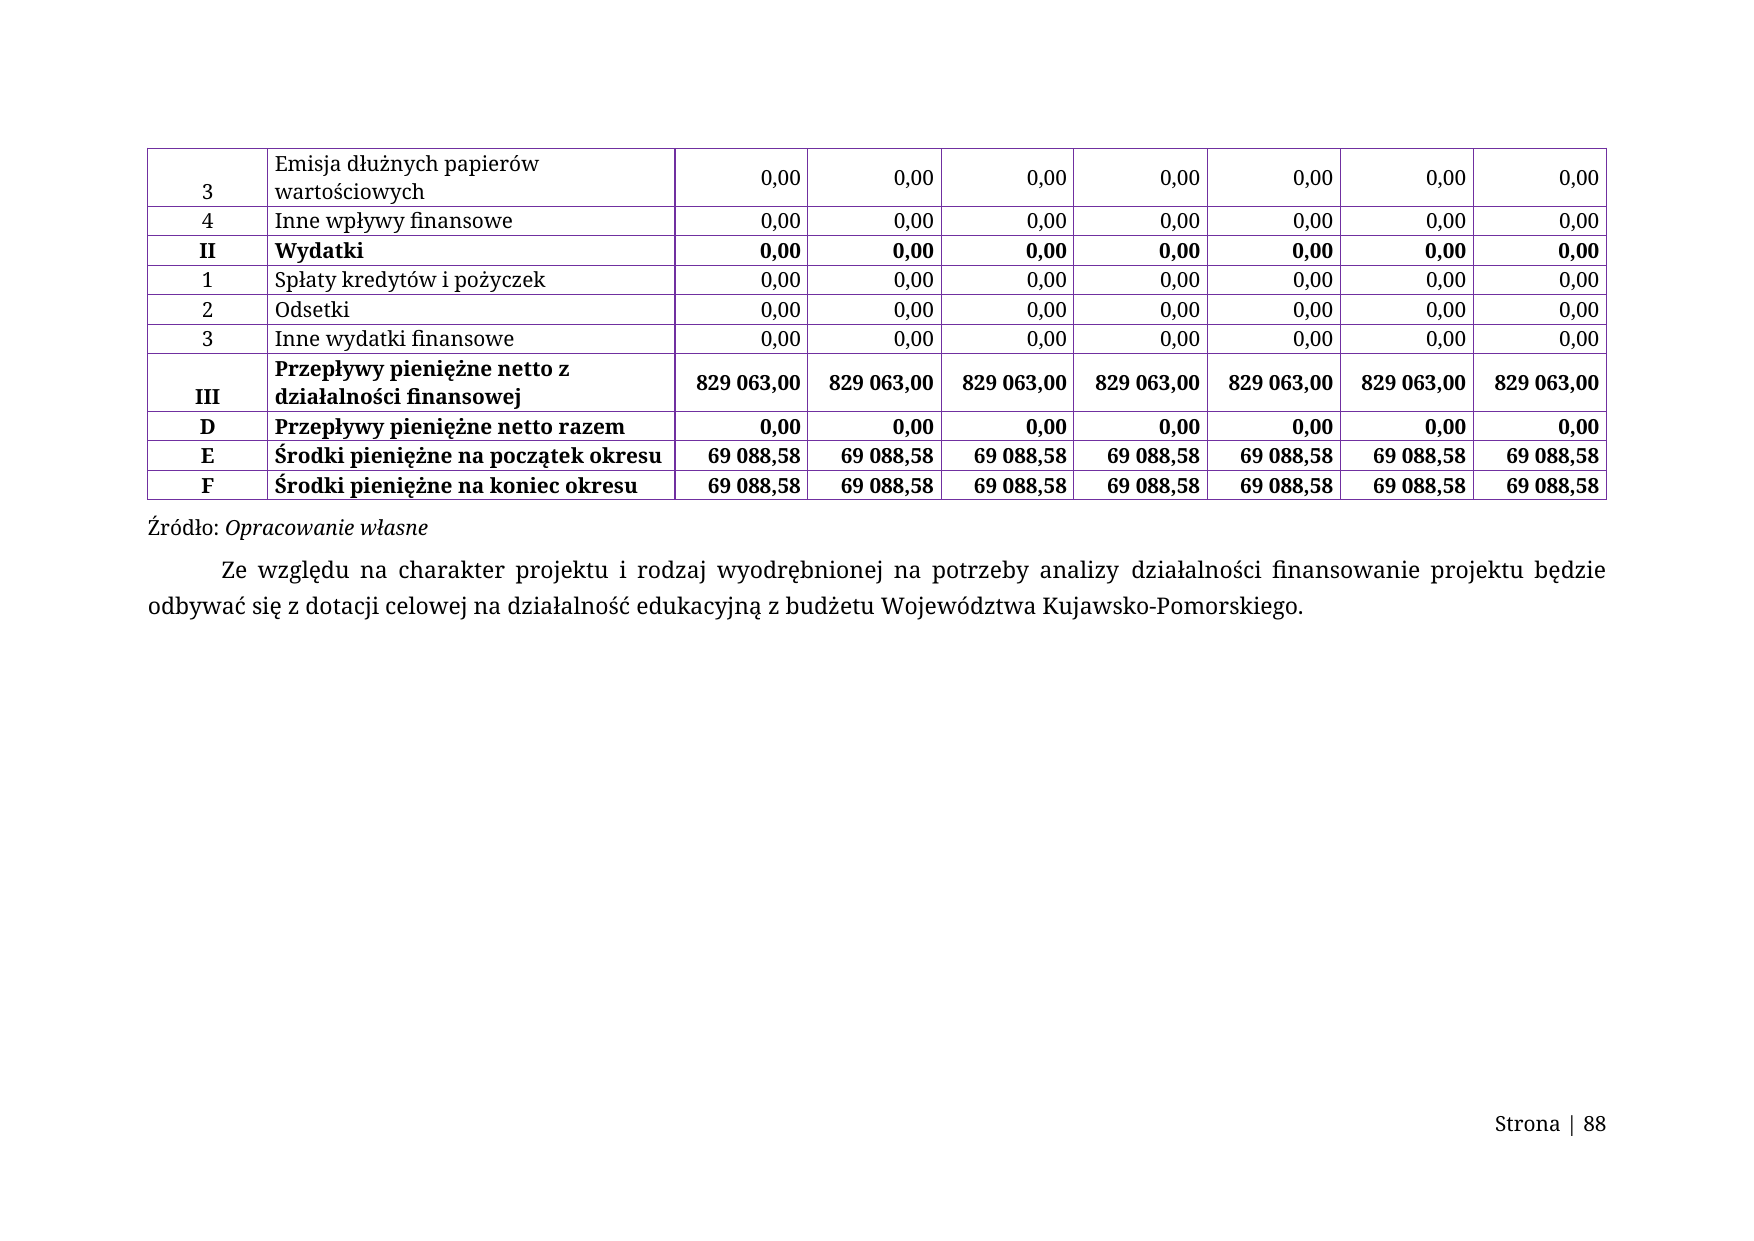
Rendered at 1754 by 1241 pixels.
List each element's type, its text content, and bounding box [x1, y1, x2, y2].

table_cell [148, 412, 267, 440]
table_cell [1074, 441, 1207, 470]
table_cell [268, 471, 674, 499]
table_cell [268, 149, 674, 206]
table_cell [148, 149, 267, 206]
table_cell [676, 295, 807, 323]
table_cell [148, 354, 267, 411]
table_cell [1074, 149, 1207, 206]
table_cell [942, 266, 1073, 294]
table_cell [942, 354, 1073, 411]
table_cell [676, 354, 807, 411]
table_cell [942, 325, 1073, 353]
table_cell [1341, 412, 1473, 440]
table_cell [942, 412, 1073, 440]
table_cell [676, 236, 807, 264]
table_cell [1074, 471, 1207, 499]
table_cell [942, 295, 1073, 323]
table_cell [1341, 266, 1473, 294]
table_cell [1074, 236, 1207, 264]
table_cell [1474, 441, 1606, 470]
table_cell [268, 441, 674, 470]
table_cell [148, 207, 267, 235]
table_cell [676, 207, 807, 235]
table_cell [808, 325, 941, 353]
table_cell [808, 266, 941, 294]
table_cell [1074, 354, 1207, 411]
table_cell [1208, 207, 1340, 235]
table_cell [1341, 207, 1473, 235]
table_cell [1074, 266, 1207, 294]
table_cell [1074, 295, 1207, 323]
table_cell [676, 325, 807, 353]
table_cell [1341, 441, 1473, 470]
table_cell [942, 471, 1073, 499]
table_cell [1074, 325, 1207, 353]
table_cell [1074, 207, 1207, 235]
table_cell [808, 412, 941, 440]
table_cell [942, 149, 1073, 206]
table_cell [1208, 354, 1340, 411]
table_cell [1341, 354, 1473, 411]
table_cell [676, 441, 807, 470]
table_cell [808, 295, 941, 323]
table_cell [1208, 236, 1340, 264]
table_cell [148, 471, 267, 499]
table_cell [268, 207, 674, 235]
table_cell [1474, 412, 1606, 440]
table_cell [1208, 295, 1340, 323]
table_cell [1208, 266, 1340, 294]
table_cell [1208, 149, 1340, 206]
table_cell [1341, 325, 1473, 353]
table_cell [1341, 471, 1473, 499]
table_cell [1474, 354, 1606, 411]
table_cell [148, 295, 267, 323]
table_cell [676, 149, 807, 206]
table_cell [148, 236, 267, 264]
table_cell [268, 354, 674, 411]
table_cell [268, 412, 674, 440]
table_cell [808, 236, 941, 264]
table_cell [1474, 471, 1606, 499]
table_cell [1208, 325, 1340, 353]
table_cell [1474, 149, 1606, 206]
text Ze względu na charakter projektu i rodzaj wyodrębnionej na potrzeby analizy działalności finansowanie projektu będzie odbywać się z dotacji celowej na działalność edukacyjną z budżetu Województwa Kujawsko-Pomorskiego. [148, 554, 1606, 621]
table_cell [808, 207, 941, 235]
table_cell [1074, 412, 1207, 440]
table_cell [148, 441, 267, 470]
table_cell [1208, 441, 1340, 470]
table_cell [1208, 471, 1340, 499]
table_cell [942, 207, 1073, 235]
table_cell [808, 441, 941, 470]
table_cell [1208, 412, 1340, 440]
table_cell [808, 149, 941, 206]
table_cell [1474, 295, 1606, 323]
text Źródło: Opracowanie własne [148, 513, 1606, 541]
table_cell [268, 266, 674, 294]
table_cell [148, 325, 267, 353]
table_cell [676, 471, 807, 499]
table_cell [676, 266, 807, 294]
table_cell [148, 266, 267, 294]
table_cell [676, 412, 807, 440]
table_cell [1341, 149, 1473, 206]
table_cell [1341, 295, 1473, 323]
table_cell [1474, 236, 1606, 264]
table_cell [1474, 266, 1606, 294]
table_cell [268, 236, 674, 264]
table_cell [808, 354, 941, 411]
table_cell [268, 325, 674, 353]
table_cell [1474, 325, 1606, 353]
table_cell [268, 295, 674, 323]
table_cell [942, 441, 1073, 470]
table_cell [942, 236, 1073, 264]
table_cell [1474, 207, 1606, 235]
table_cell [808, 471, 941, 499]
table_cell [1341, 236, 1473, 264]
